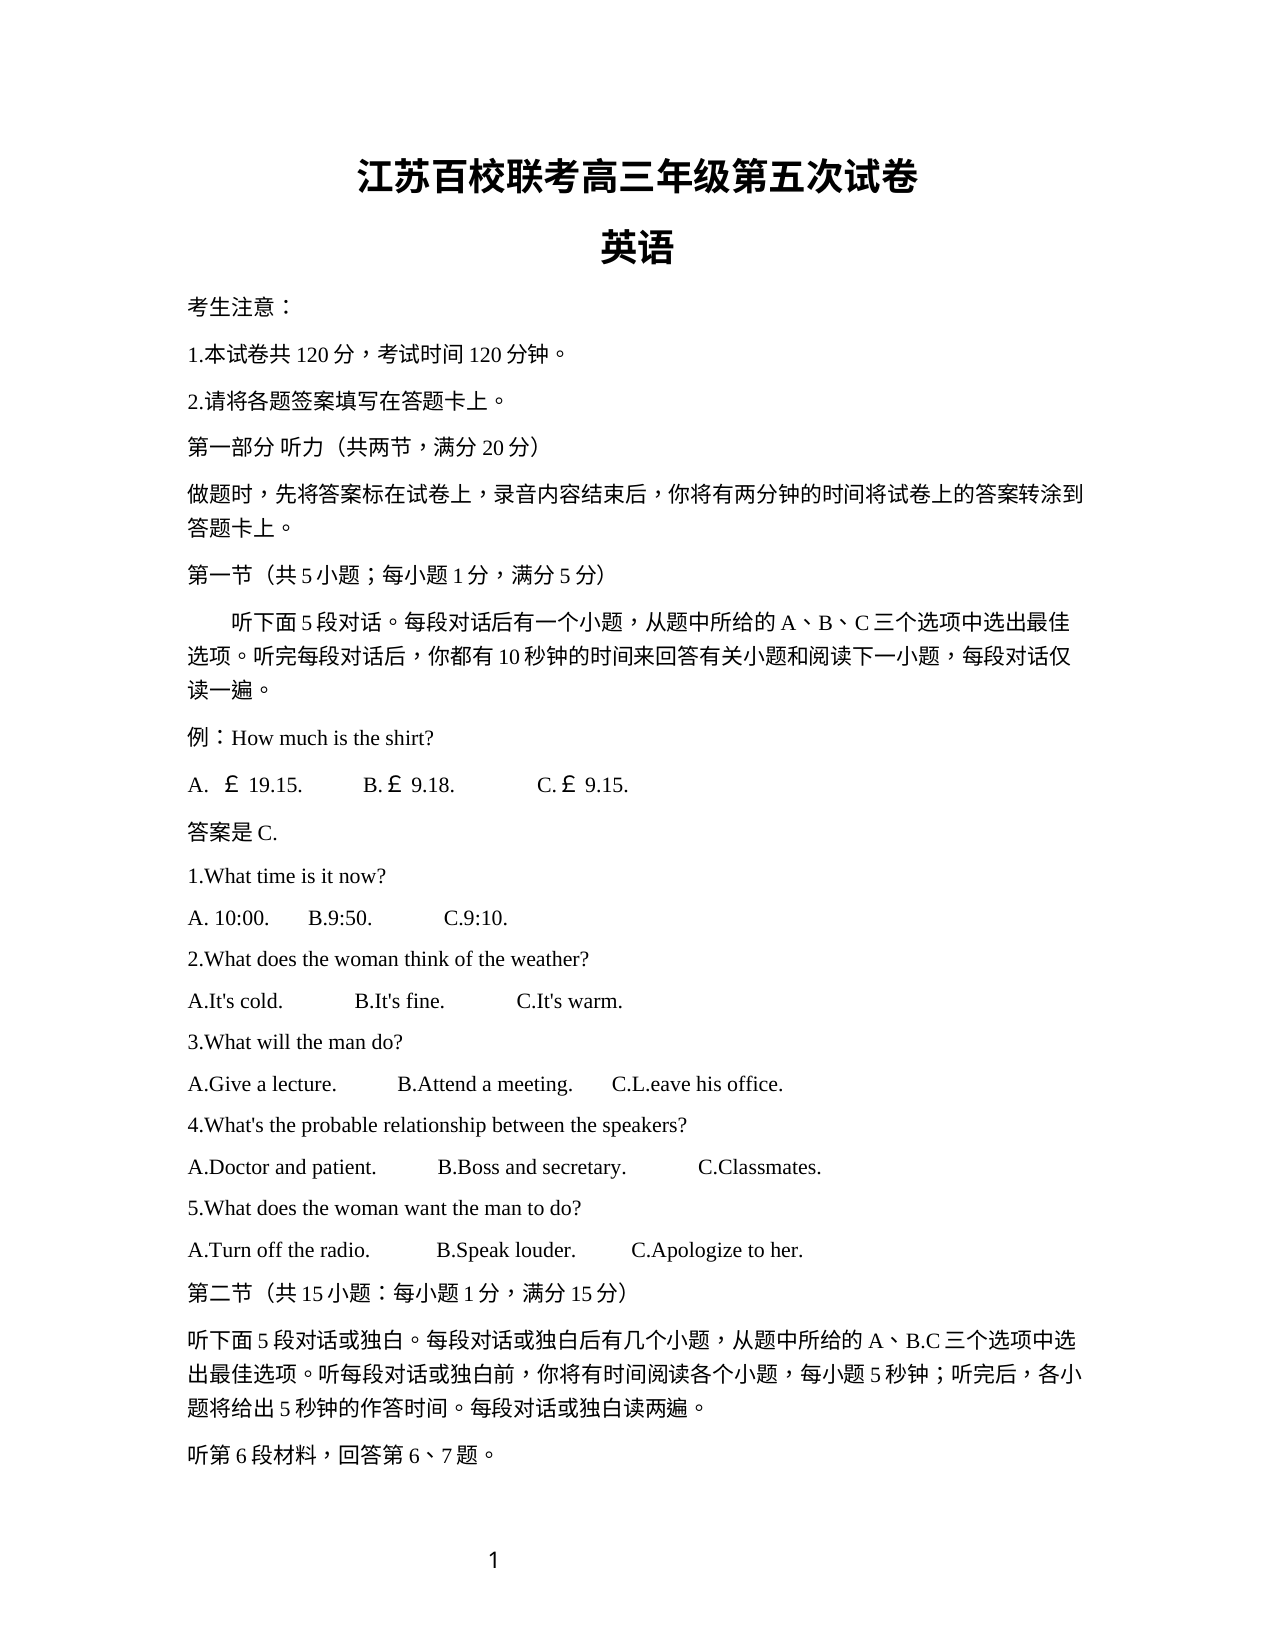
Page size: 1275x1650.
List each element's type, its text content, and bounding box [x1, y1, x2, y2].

list ￡ 19.15. B.￡ 9.18. C.￡ 9.15. [187, 768, 1087, 799]
text 做题时，先将答案标在试卷上，录音内容结束后，你将有两分钟的时间将试卷上的答案转涂到答题卡上。 [187, 479, 1087, 543]
list 答案是C. [187, 817, 1087, 847]
text 第一节（共5小题；每小题1分，满分5分） [187, 560, 1087, 589]
text A.Give a lecture. B.Attend a meeting. C.L.eave his office. [187, 1071, 1087, 1096]
text 5.What does the woman want the man to do? [187, 1195, 1087, 1220]
text 2.请将各题签案填写在答题卡上。 [187, 386, 1087, 415]
text A.Doctor and patient. B.Boss and secretary. C.Classmates. [187, 1154, 1087, 1179]
text 1.本试卷共120分，考试时间120分钟。 [187, 339, 1087, 369]
text 第二节（共15小题：每小题1分，满分15分） [187, 1278, 1087, 1308]
text 听下面5段对话或独白。每段对话或独白后有几个小题，从题中所给的A、B.C三个选项中选出最佳选项。听每段对话或独白前，你将有时间阅读各个小题，每小题5秒钟；听完后，各小题将给出5秒钟的作答时间。每段对话或独白读两遍。 [187, 1325, 1087, 1423]
text 1.What time is it now? [187, 863, 1087, 889]
text 听第6段材料，回答第6、7题。 [187, 1440, 1087, 1469]
text A.It's cold. B.It's fine. C.It's warm. [187, 988, 1087, 1013]
text 英语 [187, 221, 1087, 272]
text 2.What does the woman think of the weather? [187, 946, 1087, 972]
text A. 10:00. B.9:50. C.9:10. [187, 905, 1087, 930]
text A.Turn off the radio. B.Speak louder. C.Apologize to her. [187, 1237, 1087, 1262]
text 听下面5段对话。每段对话后有一个小题，从题中所给的A、B、C三个选项中选出最佳选项。听完每段对话后，你都有10秒钟的时间来回答有关小题和阅读下一小题，每段对话仅读一遍。 [187, 606, 1087, 704]
text 考生注意： [187, 292, 1087, 322]
text 4.What's the probable relationship between the speakers? [187, 1112, 1087, 1137]
text 第一部分 听力（共两节，满分20分） [187, 432, 1087, 462]
text 例：How much is the shirt? [187, 721, 1087, 751]
text 3.What will the man do? [187, 1029, 1087, 1054]
text 江苏百校联考高三年级第五次试卷 [187, 150, 1087, 201]
